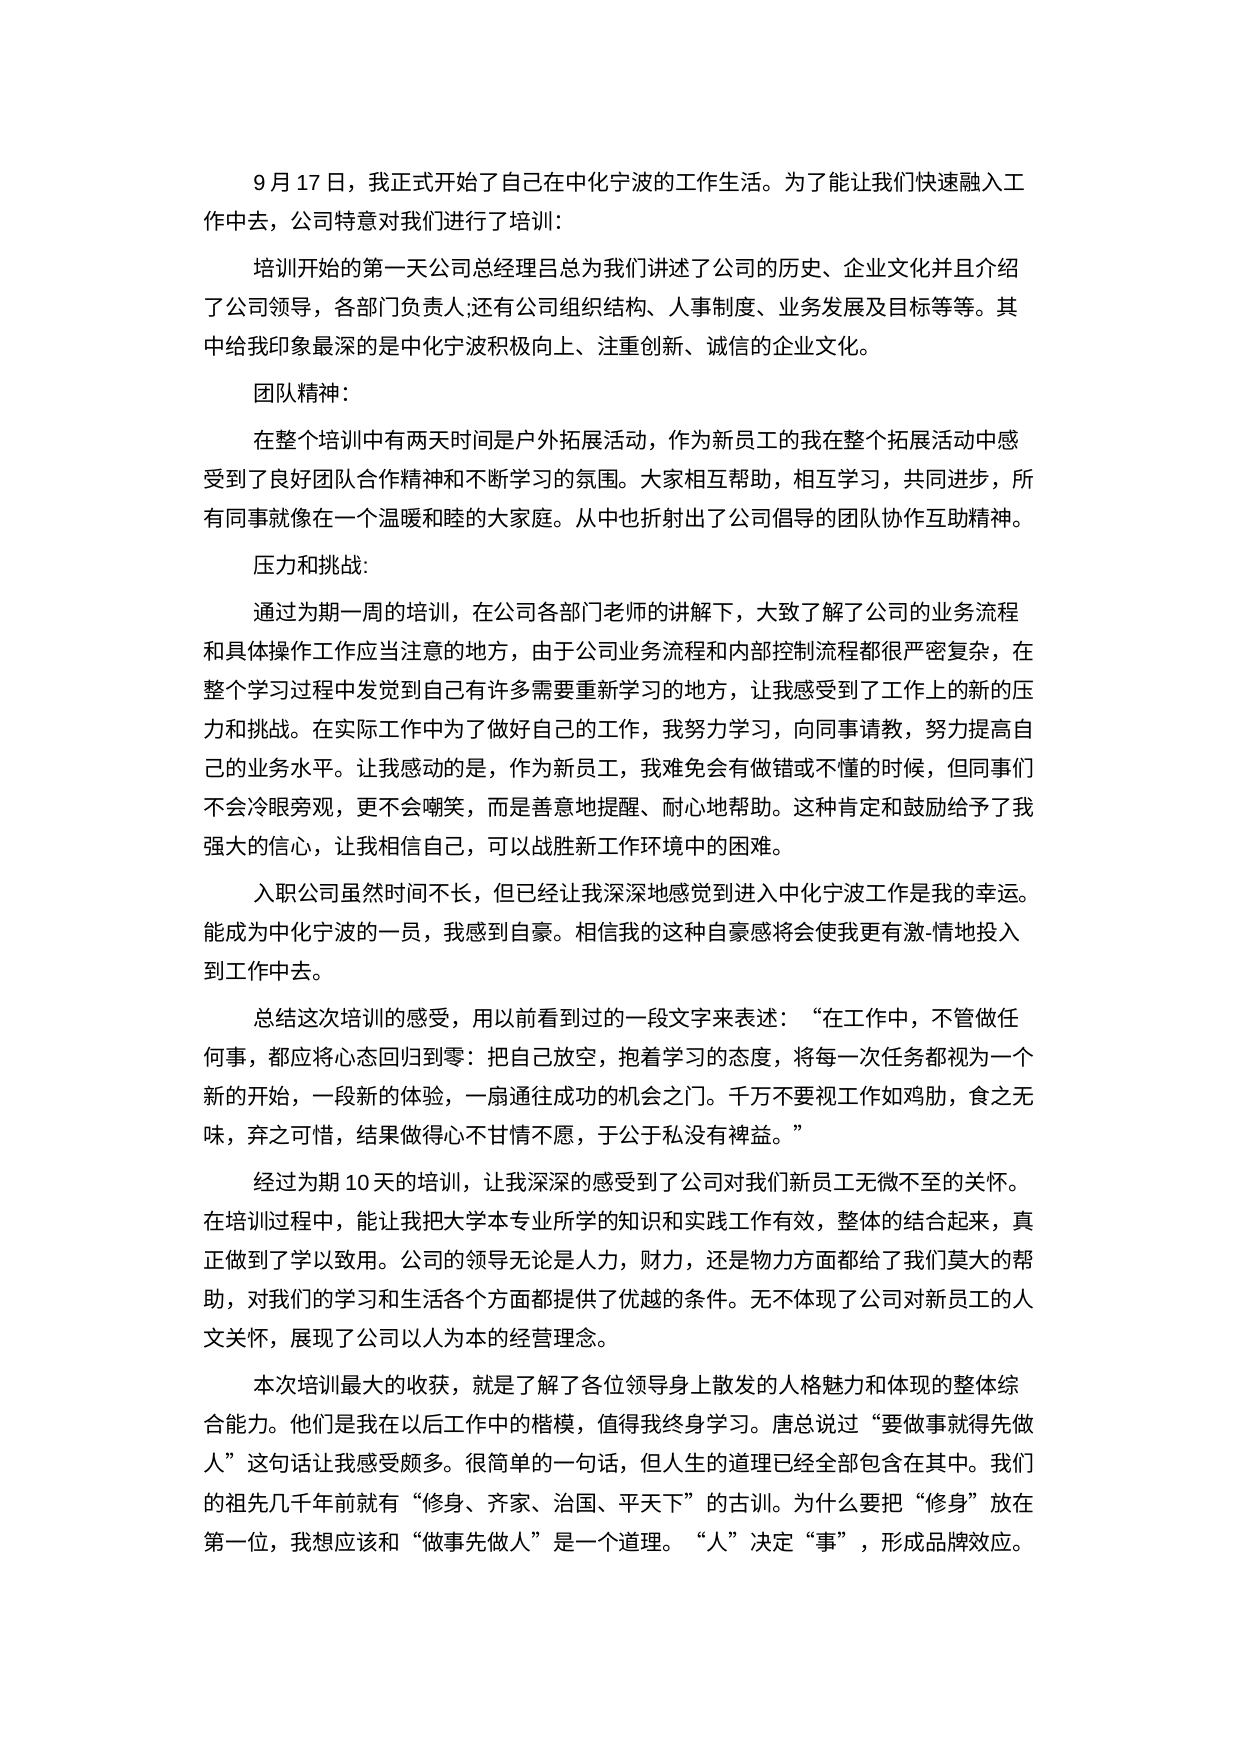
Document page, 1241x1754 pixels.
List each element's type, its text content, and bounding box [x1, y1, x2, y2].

text 压力和挑战: [203, 541, 1037, 580]
text 在整个培训中有两天时间是户外拓展活动，作为新员工的我在整个拓展活动中感受到了良好团队合作精神和不断学习的氛围。大家相互帮助，相互学习，共同进步，所有同事就像在一个温暖和睦的大家庭。从中也折射出了公司倡导的团队协作互助精神。 [203, 416, 1037, 533]
text 经过为期10天的培训，让我深深的感受到了公司对我们新员工无微不至的关怀。在培训过程中，能让我把大学本专业所学的知识和实践工作有效，整体的结合起来，真正做到了学以致用。公司的领导无论是人力，财力，还是物力方面都给了我们莫大的帮助，对我们的学习和生活各个方面都提供了优越的条件。无不体现了公司对新员工的人文关怀，展现了公司以人为本的经营理念。 [203, 1158, 1037, 1353]
text 通过为期一周的培训，在公司各部门老师的讲解下，大致了解了公司的业务流程和具体操作工作应当注意的地方，由于公司业务流程和内部控制流程都很严密复杂，在整个学习过程中发觉到自己有许多需要重新学习的地方，让我感受到了工作上的新的压力和挑战。在实际工作中为了做好自己的工作，我努力学习，向同事请教，努力提高自己的业务水平。让我感动的是，作为新员工，我难免会有做错或不懂的时候，但同事们不会冷眼旁观，更不会嘲笑，而是善意地提醒、耐心地帮助。这种肯定和鼓励给予了我强大的信心，让我相信自己，可以战胜新工作环境中的困难。 [203, 587, 1037, 861]
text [203, 1361, 1037, 1556]
text 入职公司虽然时间不长，但已经让我深深地感觉到进入中化宁波工作是我的幸运。能成为中化宁波的一员，我感到自豪。相信我的这种自豪感将会使我更有激-情地投入到工作中去。 [203, 869, 1037, 986]
text 团队精神： [203, 369, 1037, 408]
text 培训开始的第一天公司总经理吕总为我们讲述了公司的历史、企业文化并且介绍了公司领导，各部门负责人;还有公司组织结构、人事制度、业务发展及目标等等。其中给我印象最深的是中化宁波积极向上、注重创新、诚信的企业文化。 [203, 244, 1037, 361]
text 9月17日，我正式开始了自己在中化宁波的工作生活。为了能让我们快速融入工作中去，公司特意对我们进行了培训： [203, 158, 1037, 236]
text 总结这次培训的感受，用以前看到过的一段文字来表述：“在工作中，不管做任何事，都应将心态回归到零：把自己放空，抱着学习的态度，将每一次任务都视为一个新的开始，一段新的体验，一扇通往成功的机会之门。千万不要视工作如鸡肋，食之无味，弃之可惜，结果做得心不甘情不愿，于公于私没有裨益。” [203, 994, 1037, 1150]
